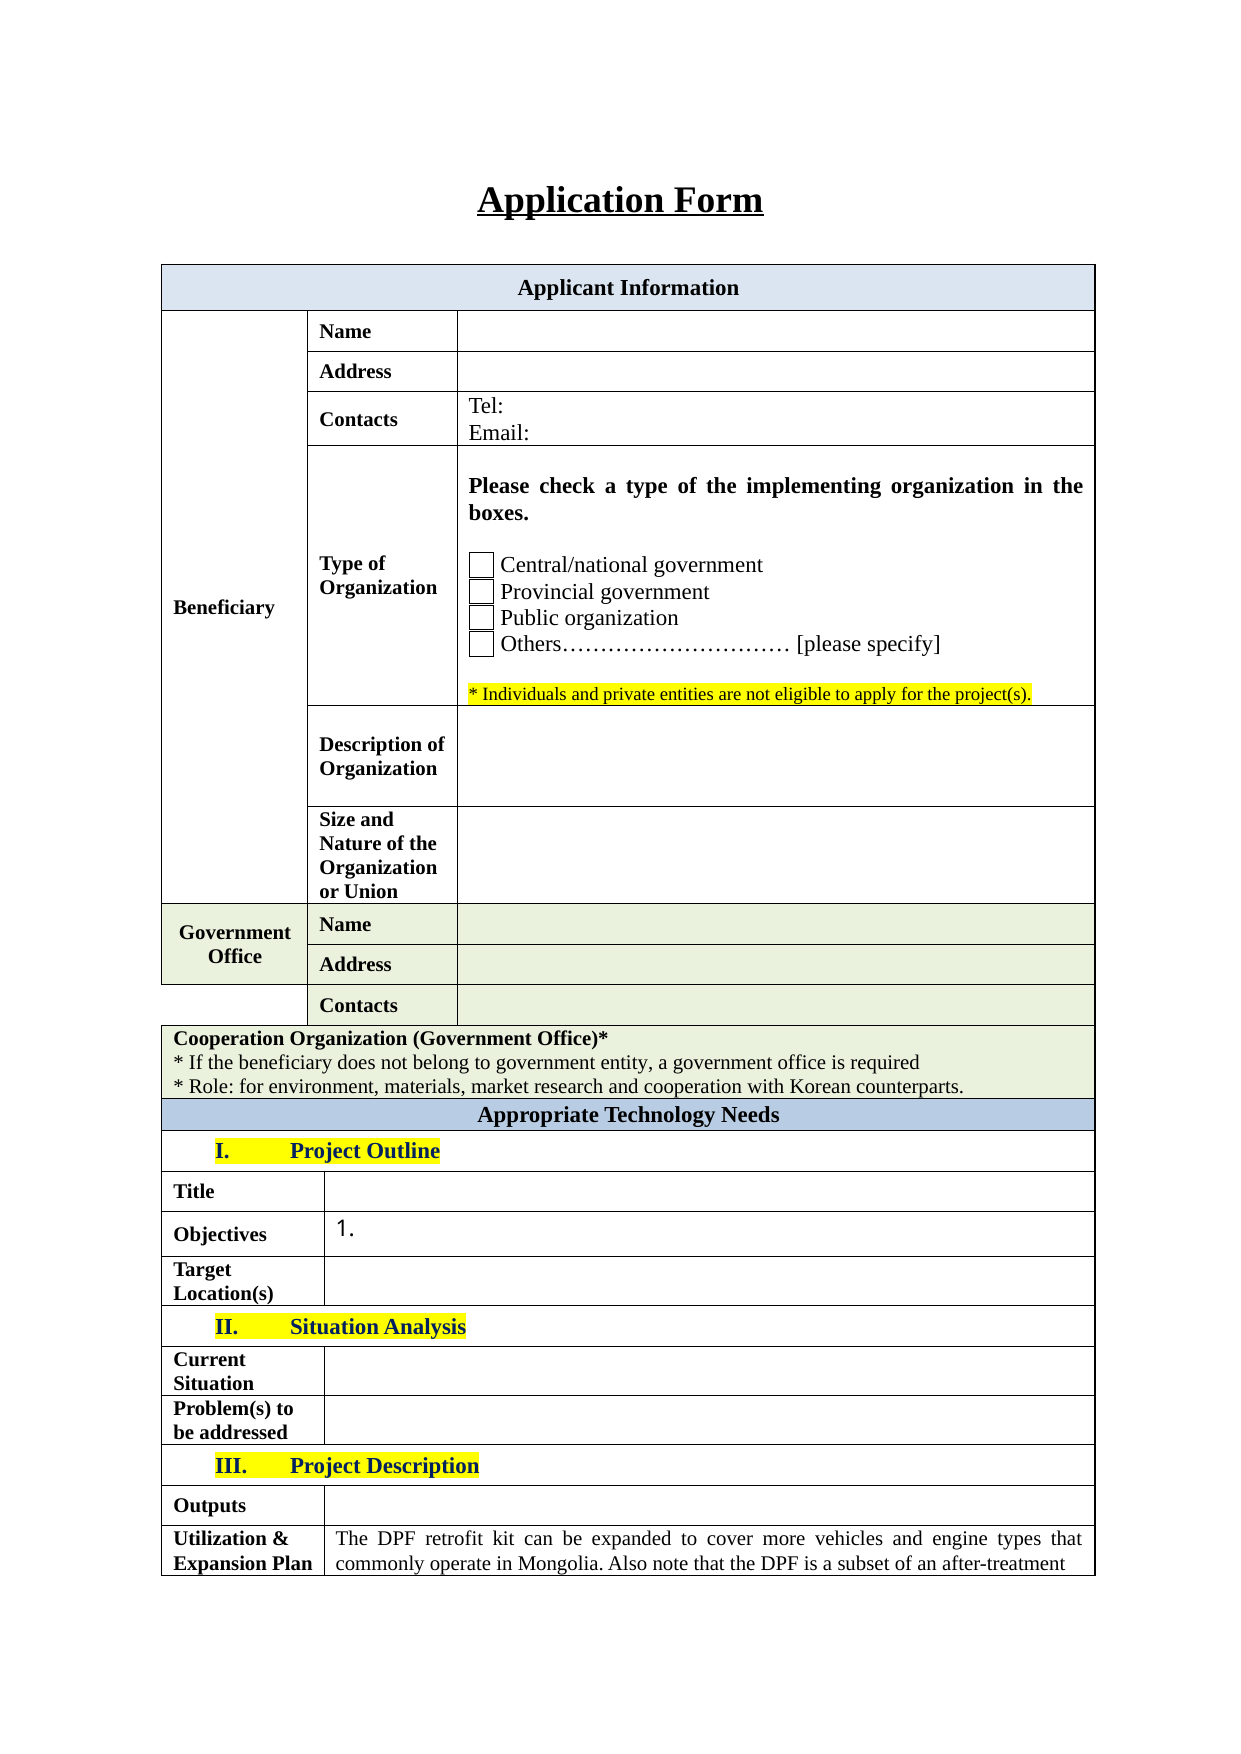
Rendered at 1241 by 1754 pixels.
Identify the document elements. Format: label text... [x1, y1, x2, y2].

table_cell Beneficiary [162, 311, 307, 903]
table_cell Contacts [308, 985, 457, 1025]
table_cell [458, 352, 1094, 391]
table_cell Current Situation [162, 1347, 324, 1395]
table_cell Name [308, 904, 457, 944]
table_cell Title [162, 1172, 324, 1211]
table_cell [458, 945, 1094, 984]
table_cell [458, 807, 1094, 903]
table_cell Target Location(s) [162, 1257, 324, 1305]
table_cell Tel: Email: [458, 392, 1094, 445]
table_cell [325, 1486, 1094, 1525]
table_cell Project Outline [162, 1131, 1094, 1171]
table_cell [325, 1212, 1094, 1256]
table_cell Name [308, 311, 457, 351]
table_cell Situation Analysis [162, 1306, 1094, 1346]
table_cell [325, 1347, 1094, 1395]
table_cell Please check a type of the implementing organization in the boxes. Central/national government Provincial government Public organization Others………………………… [please specify] * Individuals and private entities are not eligible to apply for the project(s). [458, 446, 1094, 705]
table_cell Government Office [162, 904, 307, 984]
table_cell [458, 985, 1094, 1025]
table_cell Outputs [162, 1486, 324, 1525]
table_cell [325, 1257, 1094, 1305]
table_cell Contacts [308, 392, 457, 445]
table_cell [458, 706, 1094, 806]
table_cell Cooperation Organization (Government Office)* * If the beneficiary does not belong to government entity, a government office is required * Role: for environment, materials, market research and cooperation with Korean counterparts. [162, 1026, 1094, 1098]
table_cell Address [308, 352, 457, 391]
table_cell The DPF retrofit kit can be expanded to cover more vehicles and engine types that commonly operate in Mongolia. Also note that the DPF is a subset of an after-treatment [325, 1526, 1094, 1574]
table_cell [325, 1172, 1094, 1211]
table_cell [458, 904, 1094, 944]
table_cell Appropriate Technology Needs [162, 1099, 1094, 1130]
table_cell Address [308, 945, 457, 984]
table_cell [458, 311, 1094, 351]
table_cell Description of Organization [308, 706, 457, 806]
table_cell Problem(s) to be addressed [162, 1396, 324, 1444]
table_cell [325, 1396, 1094, 1444]
table_cell Project Description [162, 1445, 1094, 1485]
table_cell Type of Organization [308, 446, 457, 705]
table_header Applicant Information [162, 265, 1094, 310]
table_cell Objectives [162, 1212, 324, 1256]
table_cell Size and Nature of the Organization or Union [308, 807, 457, 903]
table_cell Utilization & Expansion Plan [162, 1526, 324, 1574]
text Application Form [150, 177, 1090, 220]
